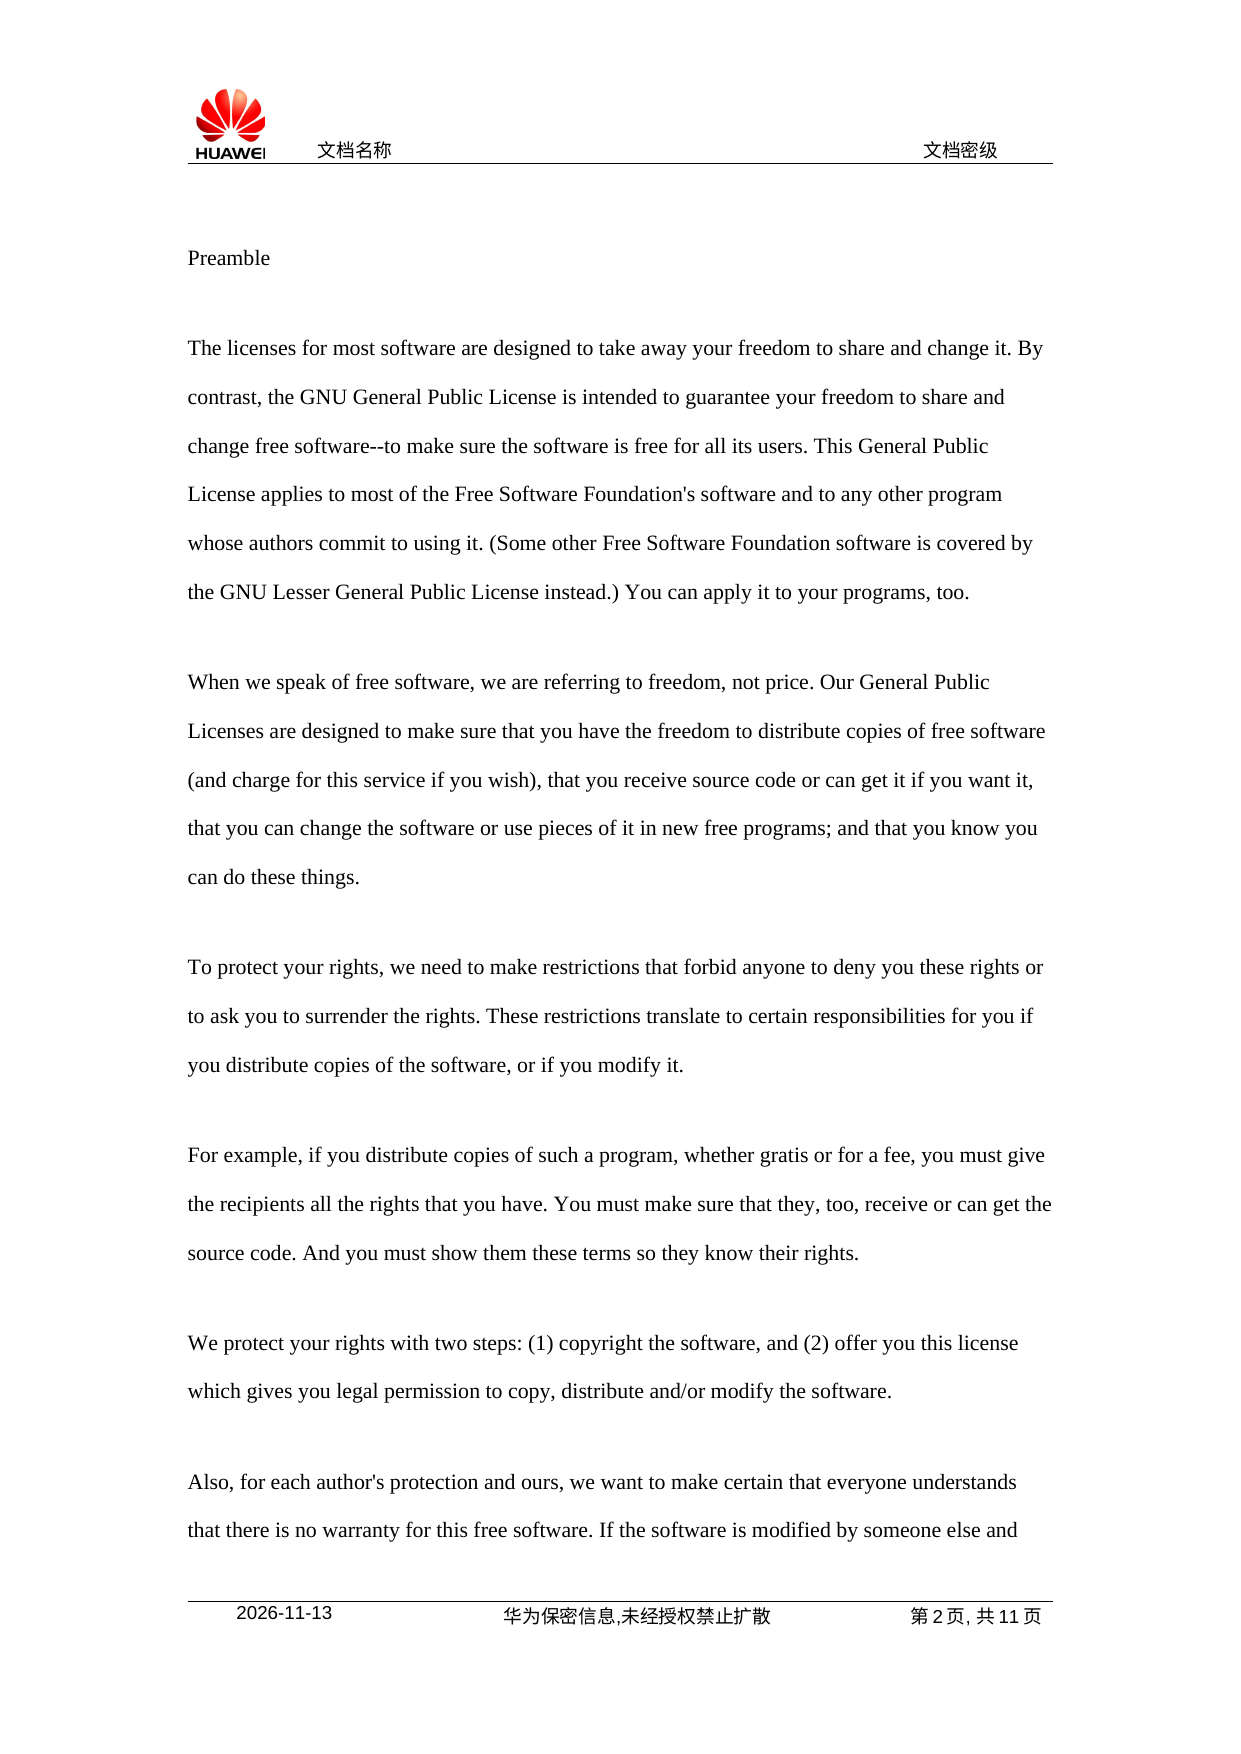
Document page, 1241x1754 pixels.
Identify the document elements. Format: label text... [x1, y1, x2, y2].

text Preamble [187, 241, 1053, 274]
text The licenses for most software are designed to take away your freedom to share and change it. By contrast, the GNU General Public License is intended to guarantee your freedom to share and change free software--to make sure the software is free for all its users. This General Public License applies to most of the Free Software Foundation's software and to any other program whose authors commit to using it. (Some other Free Software Foundation software is covered by the GNU Lesser General Public License instead.) You can apply it to your programs, too. [187, 332, 1053, 608]
text When we speak of free software, we are referring to freedom, not price. Our General Public Licenses are designed to make sure that you have the freedom to distribute copies of free software (and charge for this service if you wish), that you receive source code or can get it if you want it, that you can change the software or use pieces of it in new free programs; and that you know you can do these things. [187, 666, 1053, 893]
text For example, if you distribute copies of such a program, whether gratis or for a fee, you must give the recipients all the rights that you have. You must make sure that they, too, receive or can get the source code. And you must show them these terms so they know their rights. [187, 1138, 1053, 1268]
text We protect your rights with two steps: (1) copyright the software, and (2) offer you this license which gives you legal permission to copy, distribute and/or modify the software. [187, 1326, 1053, 1407]
text To protect your rights, we need to make restrictions that forbid anyone to deny you these rights or to ask you to surrender the rights. These restrictions translate to certain responsibilities for you if you distribute copies of the software, or if you modify it. [187, 951, 1053, 1081]
picture [196, 89, 265, 159]
